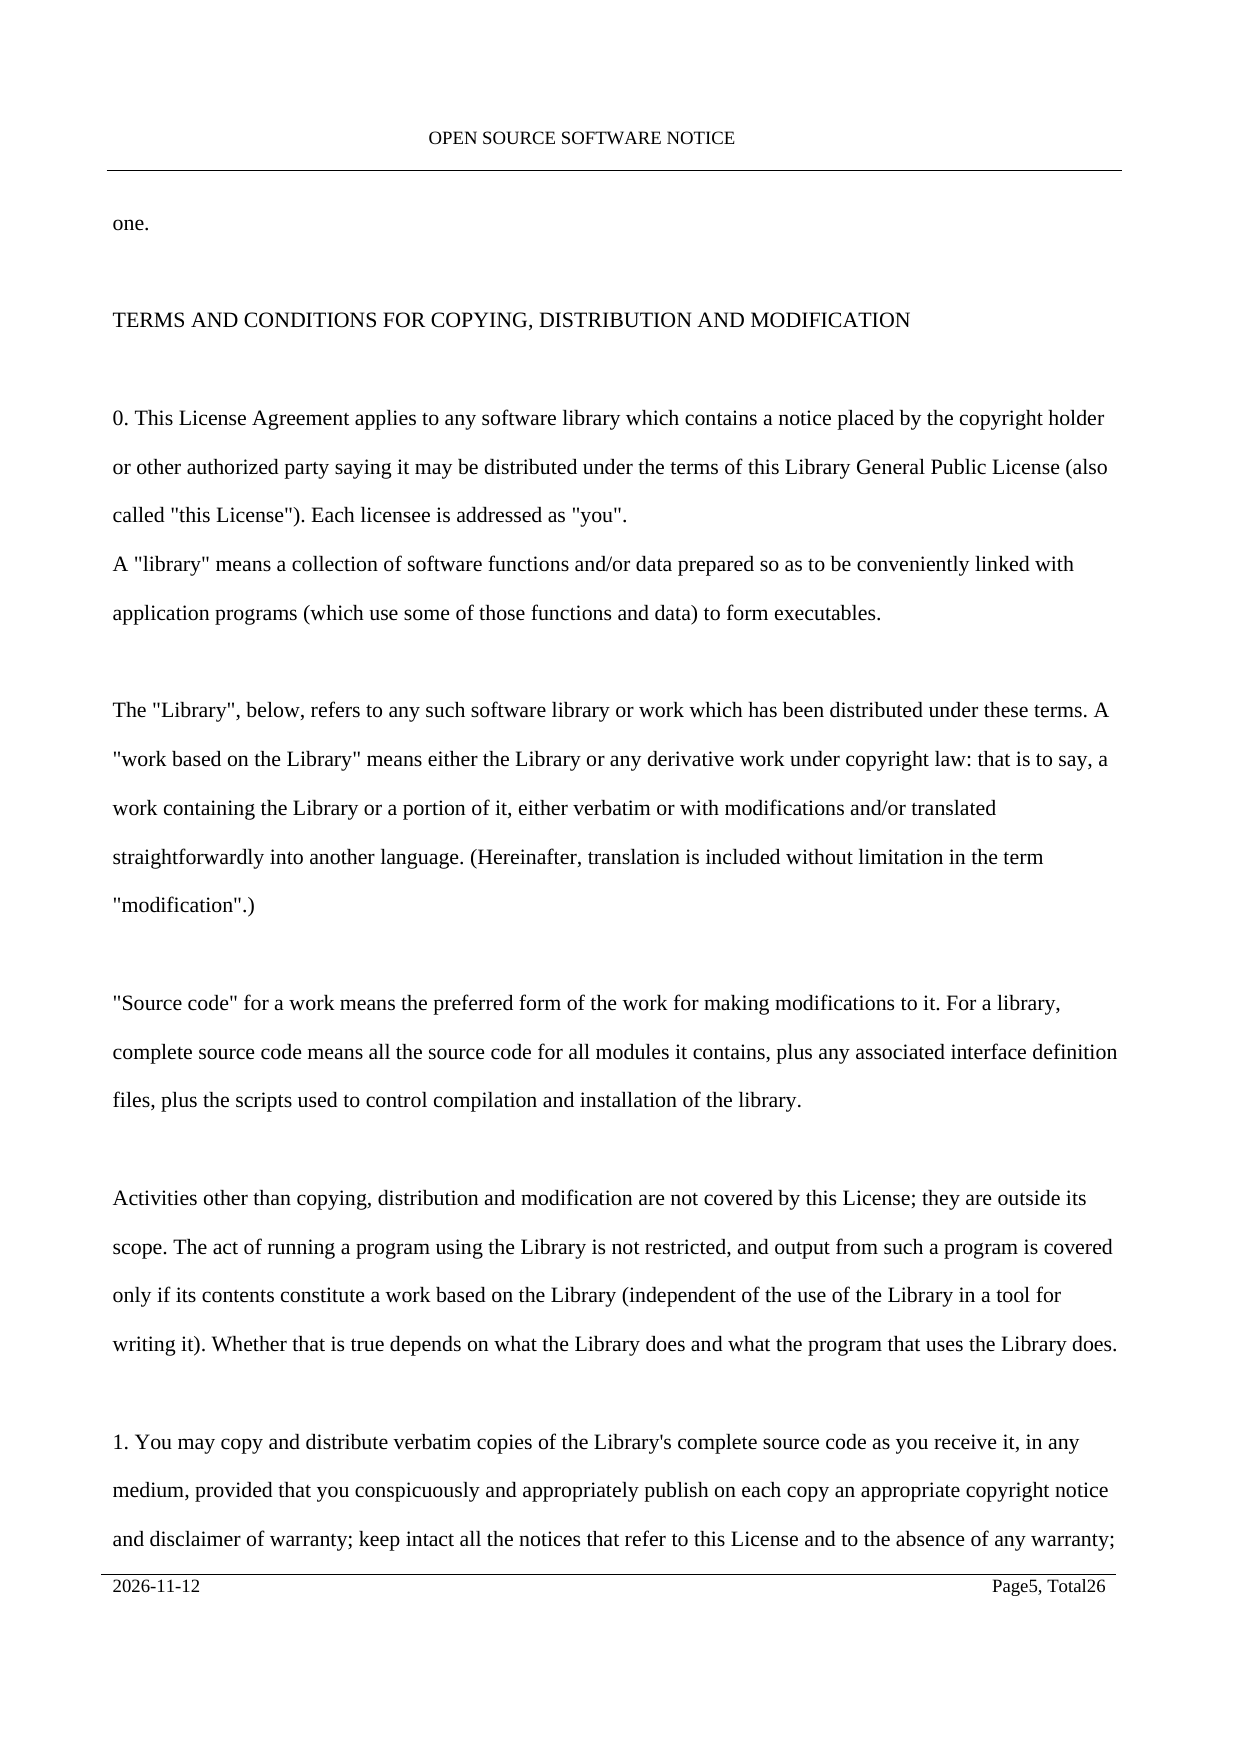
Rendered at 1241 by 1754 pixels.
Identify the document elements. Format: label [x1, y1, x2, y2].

text [112, 206, 1128, 1555]
